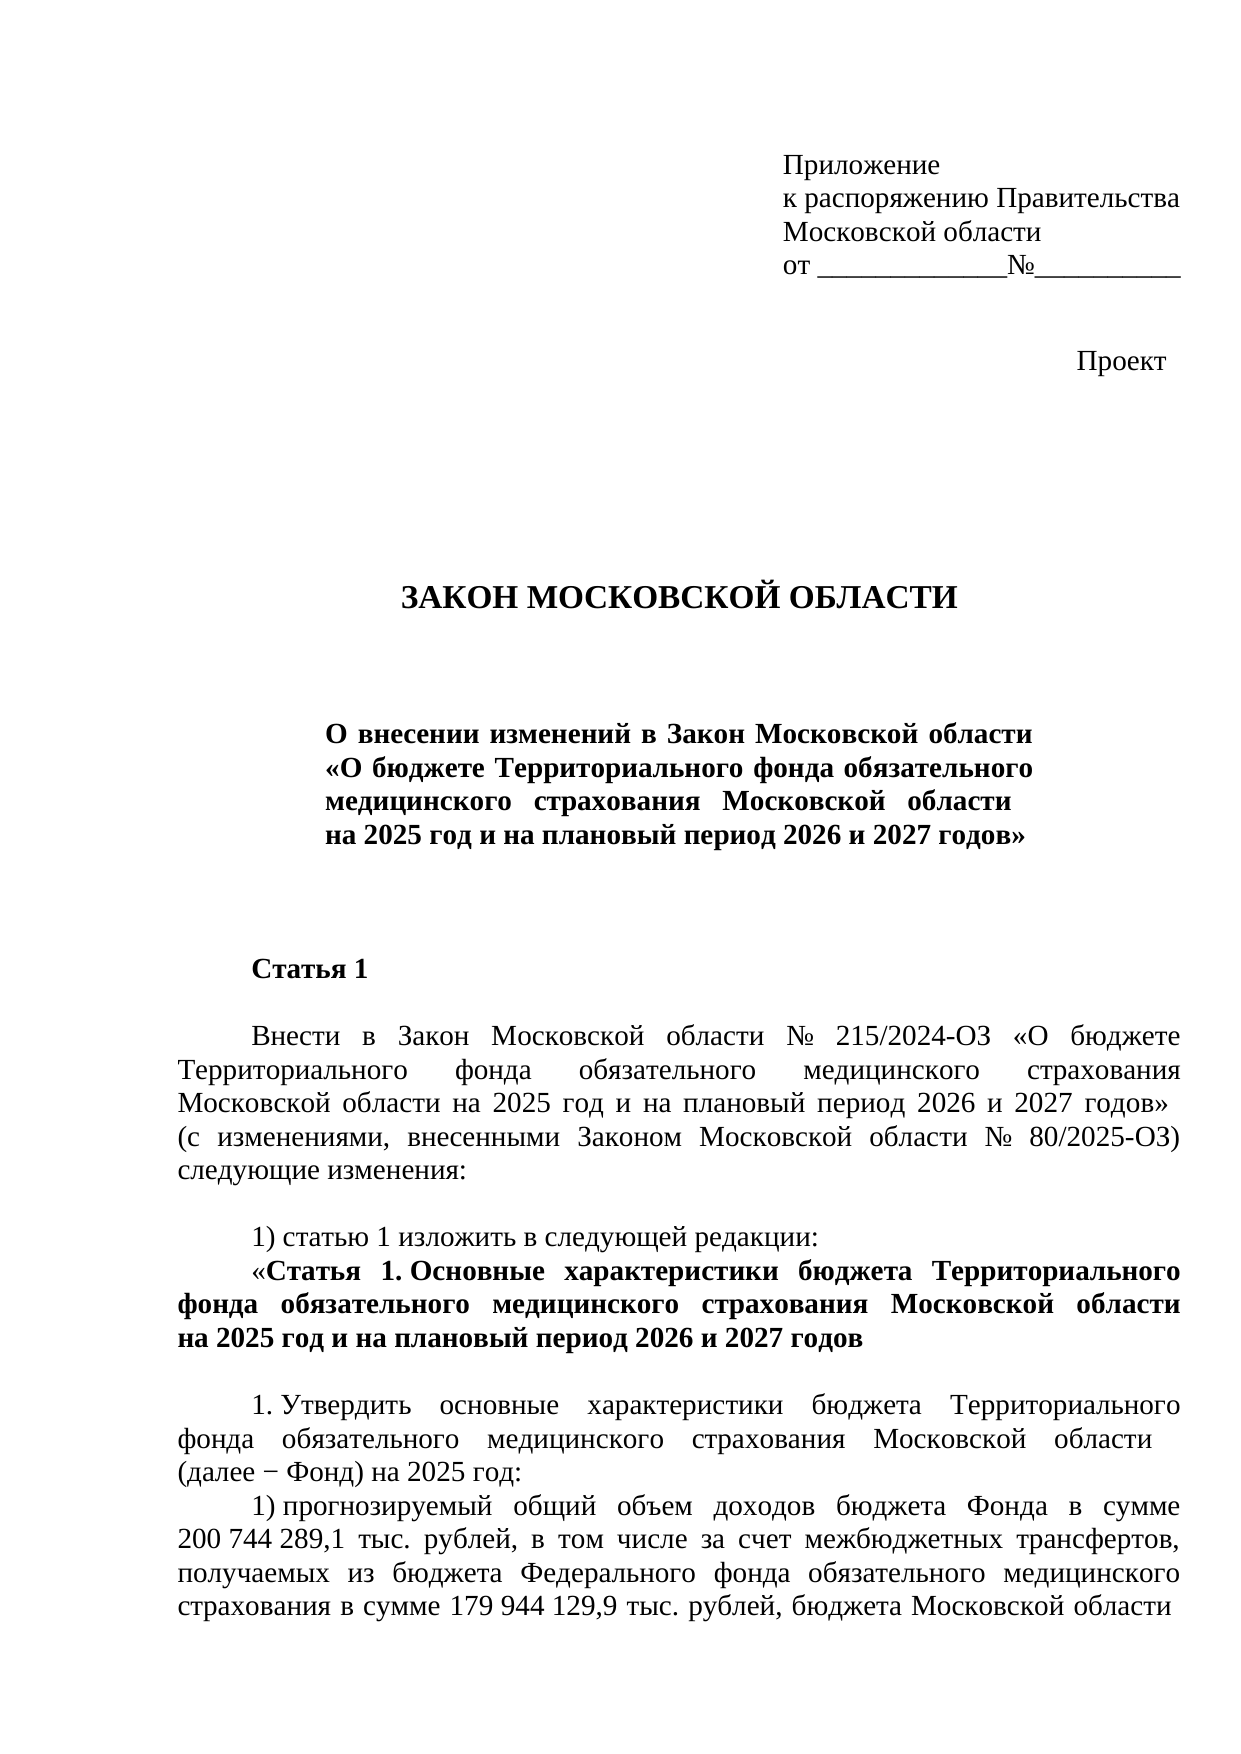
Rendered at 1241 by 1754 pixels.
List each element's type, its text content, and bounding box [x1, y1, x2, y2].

text Приложение [783, 147, 1181, 180]
title «Статья 1. Основные характеристики бюджета Территориального фонда обязательного медицинского страхования Московской области на 2025 год и на плановый период 2026 и 2027 годов [177, 1253, 1181, 1354]
text Статья 1 [177, 951, 1191, 985]
text ЗАКОН МОСКОВСКОЙ ОБЛАСТИ [177, 577, 1181, 616]
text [177, 1488, 1181, 1622]
text к распоряжению Правительства [783, 180, 1181, 214]
text О внесении изменений в Закон Московской области «О бюджете Территориального фонда обязательного медицинского страхования Московской области на 2025 год и на плановый период 2026 и 2027 годов» [325, 716, 1033, 851]
text Московской области [783, 214, 1181, 247]
text 1) статью 1 изложить в следующей редакции: [177, 1219, 1181, 1253]
text 1. Утвердить основные характеристики бюджета Территориального фонда обязательного медицинского страхования Московской области (далее − Фонд) на 2025 год: [177, 1387, 1181, 1488]
text от _____________№__________ [783, 247, 1181, 281]
text Проект [177, 314, 1166, 376]
text Внести в Закон Московской области № 215/2024-ОЗ «О бюджете Территориального фонда обязательного медицинского страхования Московской области на 2025 год и на плановый период 2026 и 2027 годов» (с изменениями, внесенными Законом Московской области № 80/2025-ОЗ) следующие изменения: [177, 1018, 1181, 1186]
